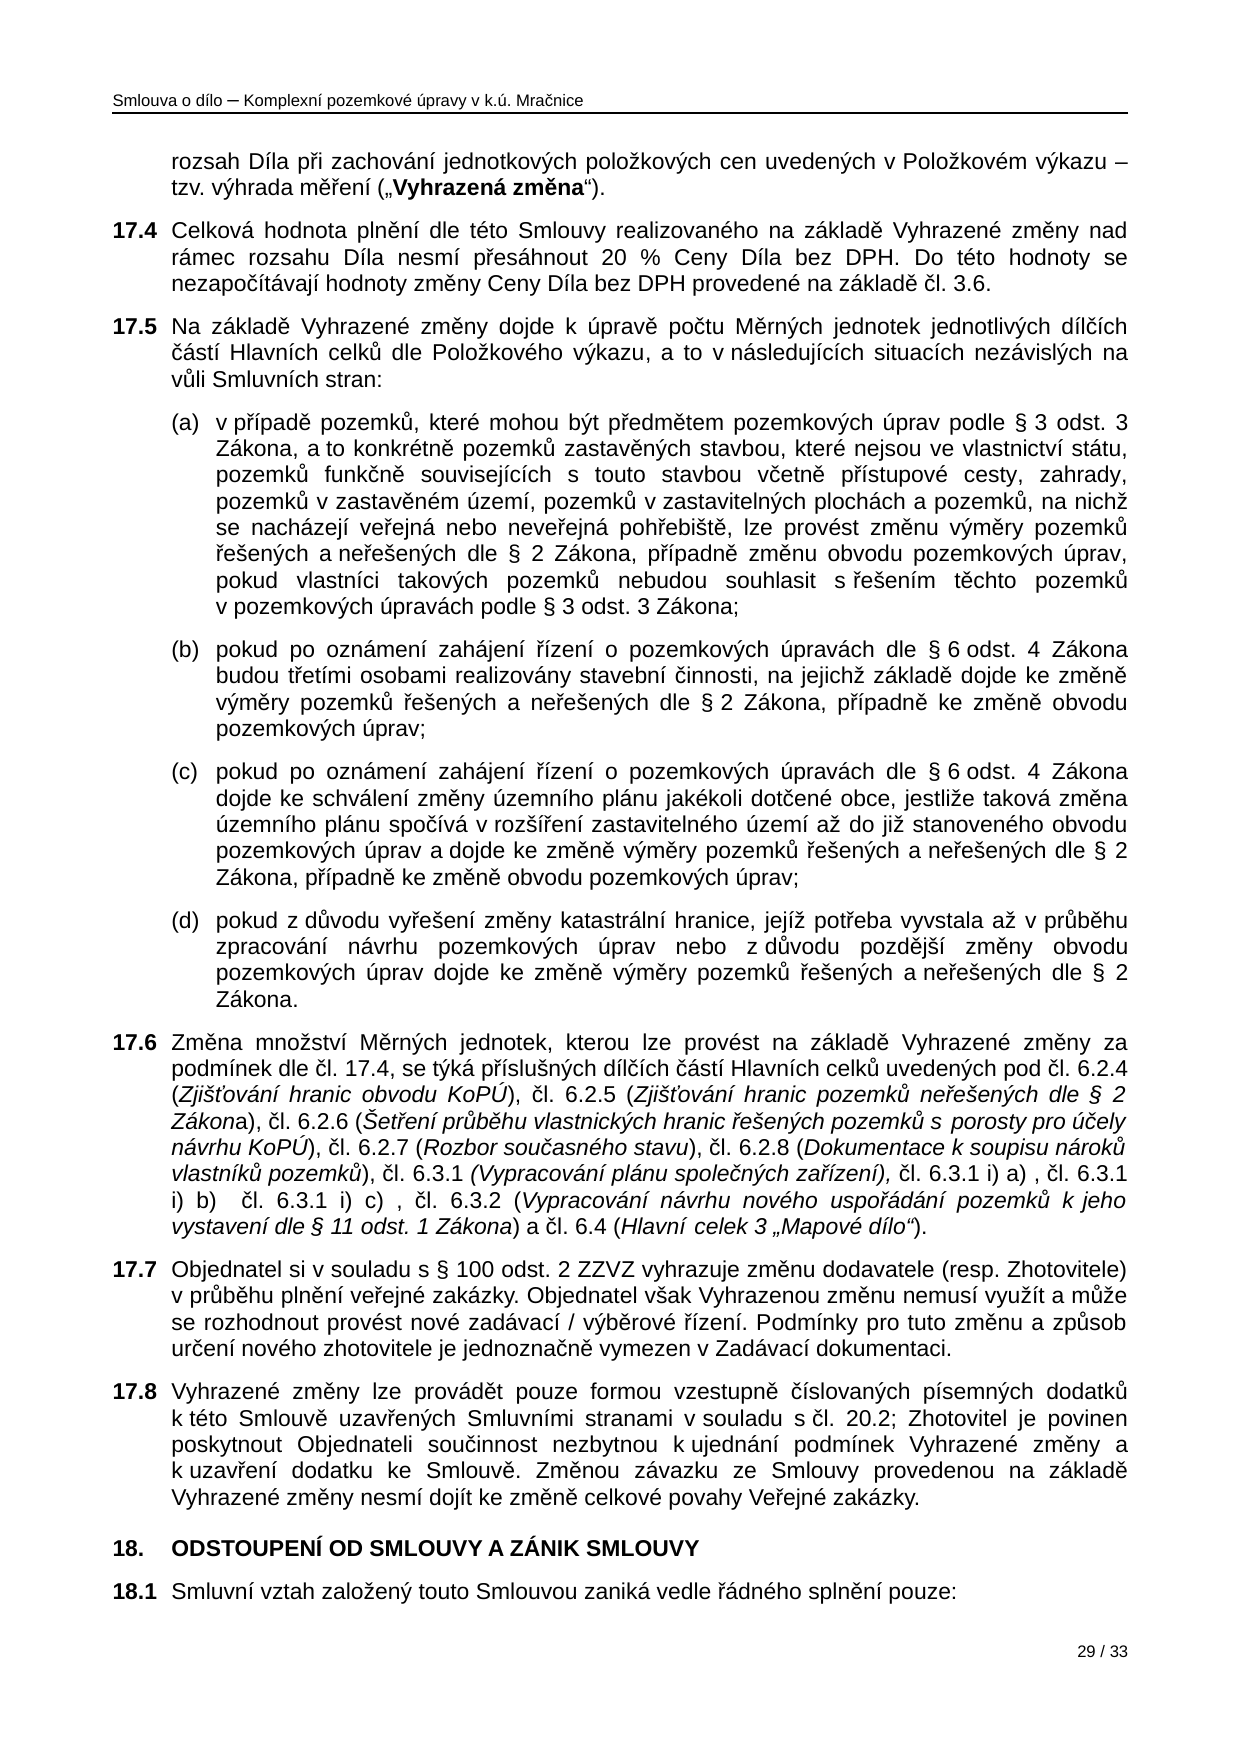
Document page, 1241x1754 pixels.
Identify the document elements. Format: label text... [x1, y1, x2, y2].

text Změna množství Měrných jednotek, kterou lze provést na základě Vyhrazené změny za podmínek dle čl. 17.4, se týká příslušných dílčích částí Hlavních celků uvedených pod čl. 6.2.4 (Zjišťování hranic obvodu KoPÚ), čl. 6.2.5 (Zjišťování hranic pozemků neřešených dle § 2 Zákona), čl. 6.2.6 (Šetření průběhu vlastnických hranic řešených pozemků s porosty pro účely návrhu KoPÚ), čl. 6.2.7 (Rozbor současného stavu), čl. 6.2.8 (Dokumentace k soupisu nároků vlastníků pozemků), čl. 6.3.1 (Vypracování plánu společných zařízení), čl. 6.3.1 i) a) , čl. 6.3.1 i) b) čl. 6.3.1 i) c) , čl. 6.3.2 (Vypracování návrhu nového uspořádání pozemků k jeho vystavení dle § 11 odst. 1 Zákona) a čl. 6.4 (Hlavní celek 3 „Mapové dílo“). [112, 1029, 1128, 1239]
list pokud po oznámení zahájení řízení o pozemkových úpravách dle § 6 odst. 4 Zákona dojde ke schválení změny územního plánu jakékoli dotčené obce, jestliže taková změna územního plánu spočívá v rozšíření zastavitelného území až do již stanoveného obvodu pozemkových úprav a dojde ke změně výměry pozemků řešených a neřešených dle § 2 Zákona, případně ke změně obvodu pozemkových úprav; [171, 758, 1128, 890]
text ODSTOUPENÍ OD SMLOUVY a zánik smlouvy [112, 1535, 1128, 1561]
list pokud po oznámení zahájení řízení o pozemkových úpravách dle § 6 odst. 4 Zákona budou třetími osobami realizovány stavební činnosti, na jejichž základě dojde ke změně výměry pozemků řešených a neřešených dle § 2 Zákona, případně ke změně obvodu pozemkových úprav; [171, 636, 1128, 741]
text Objednatel si v souladu s § 100 odst. 2 ZZVZ vyhrazuje změnu dodavatele (resp. Zhotovitele) v průběhu plnění veřejné zakázky. Objednatel však Vyhrazenou změnu nemusí využít a může se rozhodnout provést nové zadávací / výběrové řízení. Podmínky pro tuto změnu a způsob určení nového zhotovitele je jednoznačně vymezen v Zadávací dokumentaci. [112, 1256, 1128, 1362]
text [112, 148, 1128, 200]
list pokud z důvodu vyřešení změny katastrální hranice, jejíž potřeba vyvstala až v průběhu zpracování návrhu pozemkových úprav nebo z důvodu pozdější změny obvodu pozemkových úprav dojde ke změně výměry pozemků řešených a neřešených dle § 2 Zákona. [171, 907, 1128, 1012]
text Smluvní vztah založený touto Smlouvou zaniká vedle řádného splnění pouze: [112, 1578, 1128, 1604]
list v případě pozemků, které mohou být předmětem pozemkových úprav podle § 3 odst. 3 Zákona, a to konkrétně pozemků zastavěných stavbou, které nejsou ve vlastnictví státu, pozemků funkčně souvisejících s touto stavbou včetně přístupové cesty, zahrady, pozemků v zastavěném území, pozemků v zastavitelných plochách a pozemků, na nichž se nacházejí veřejná nebo neveřejná pohřebiště, lze provést změnu výměry pozemků řešených a neřešených dle § 2 Zákona, případně změnu obvodu pozemkových úprav, pokud vlastníci takových pozemků nebudou souhlasit s řešením těchto pozemků v pozemkových úpravách podle § 3 odst. 3 Zákona; [171, 408, 1128, 619]
text Vyhrazené změny lze provádět pouze formou vzestupně číslovaných písemných dodatků k této Smlouvě uzavřených Smluvními stranami v souladu s čl. 20.2; Zhotovitel je povinen poskytnout Objednateli součinnost nezbytnou k ujednání podmínek Vyhrazené změny a k uzavření dodatku ke Smlouvě. Změnou závazku ze Smlouvy provedenou na základě Vyhrazené změny nesmí dojít ke změně celkové povahy Veřejné zakázky. [112, 1378, 1128, 1510]
text Celková hodnota plnění dle této Smlouvy realizovaného na základě Vyhrazené změny nad rámec rozsahu Díla nesmí přesáhnout 20 % Ceny Díla bez DPH. Do této hodnoty se nezapočítávají hodnoty změny Ceny Díla bez DPH provedené na základě čl. 3.6. [112, 217, 1128, 296]
text Na základě Vyhrazené změny dojde k úpravě počtu Měrných jednotek jednotlivých dílčích částí Hlavních celků dle Položkového výkazu, a to v následujících situacích nezávislých na vůli Smluvních stran: [112, 313, 1128, 392]
